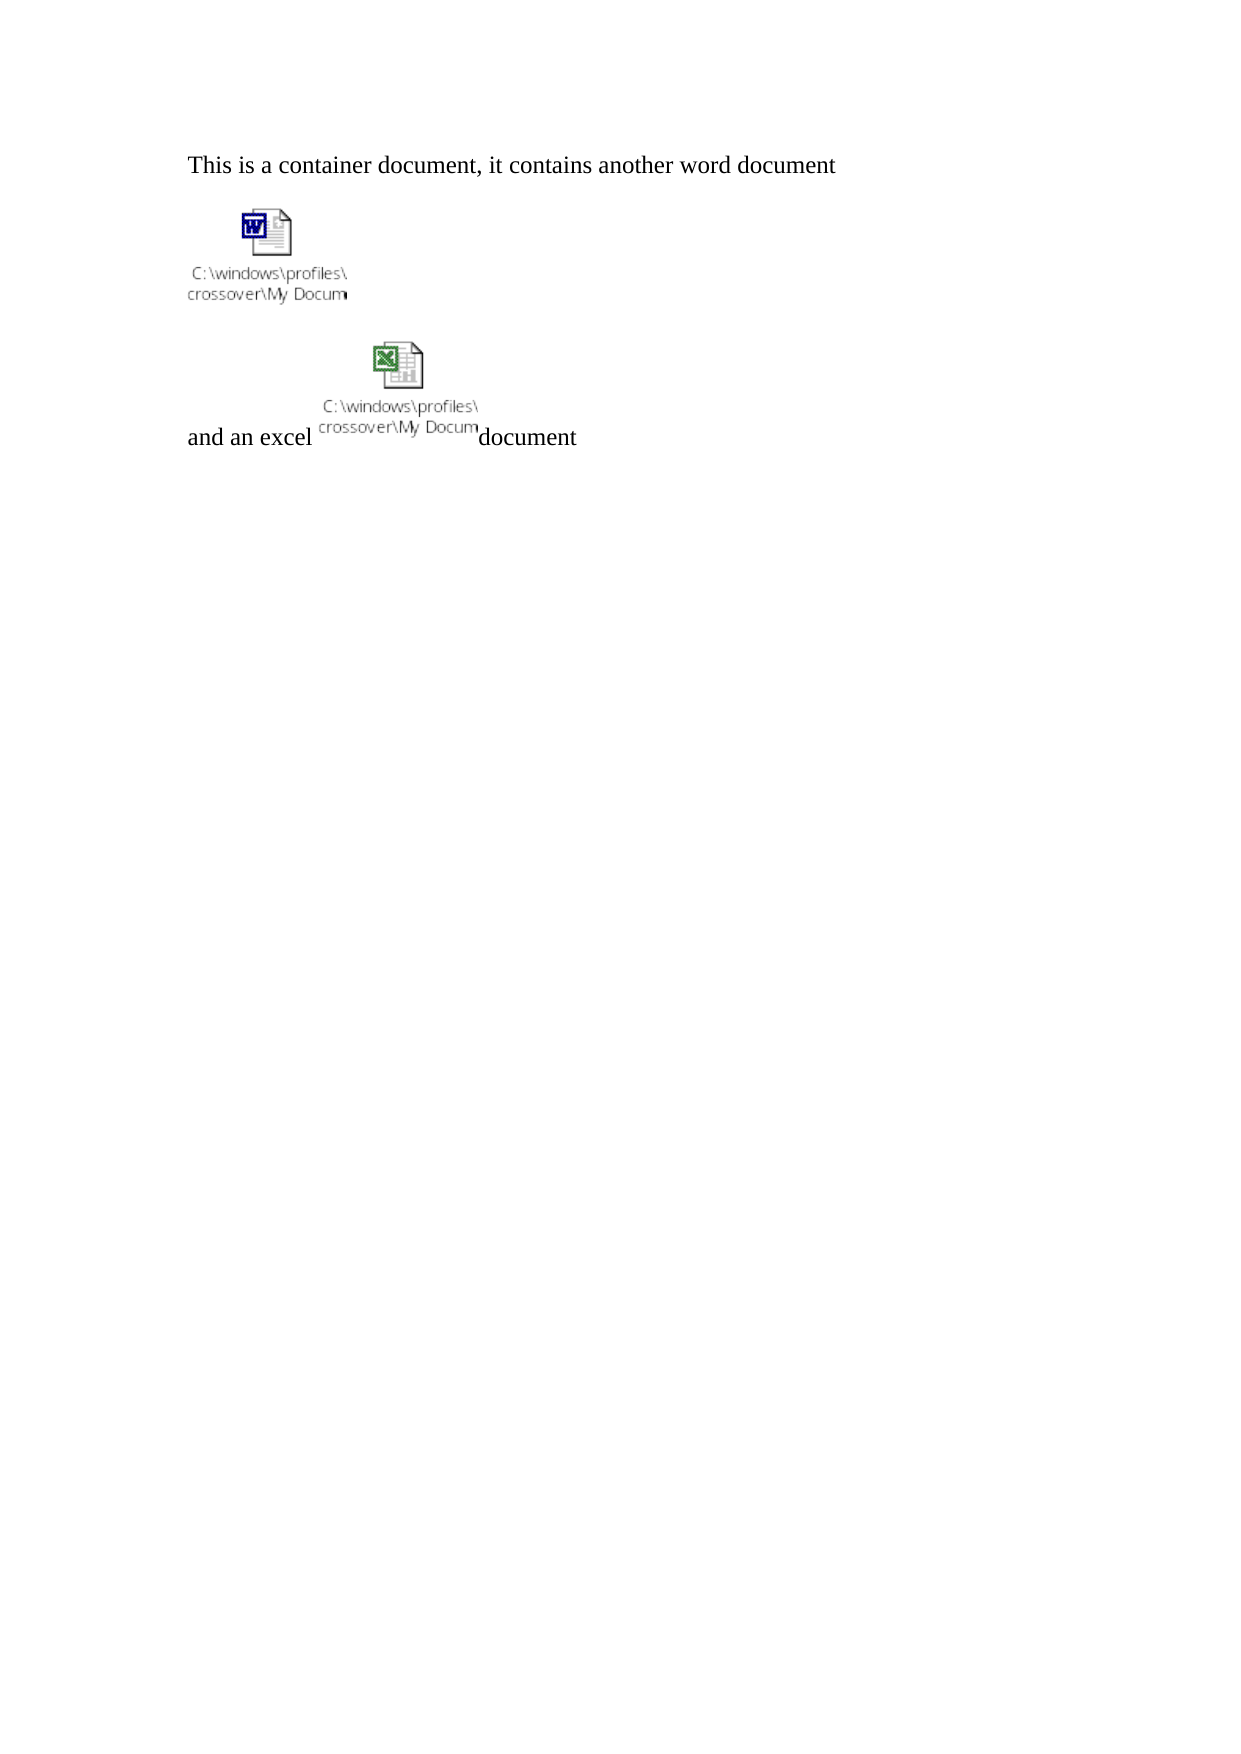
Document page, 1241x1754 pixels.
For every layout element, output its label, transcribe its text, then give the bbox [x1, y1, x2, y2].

text This is a container document, it contains another word document [187, 150, 1053, 179]
text and an excel document [187, 341, 1053, 451]
